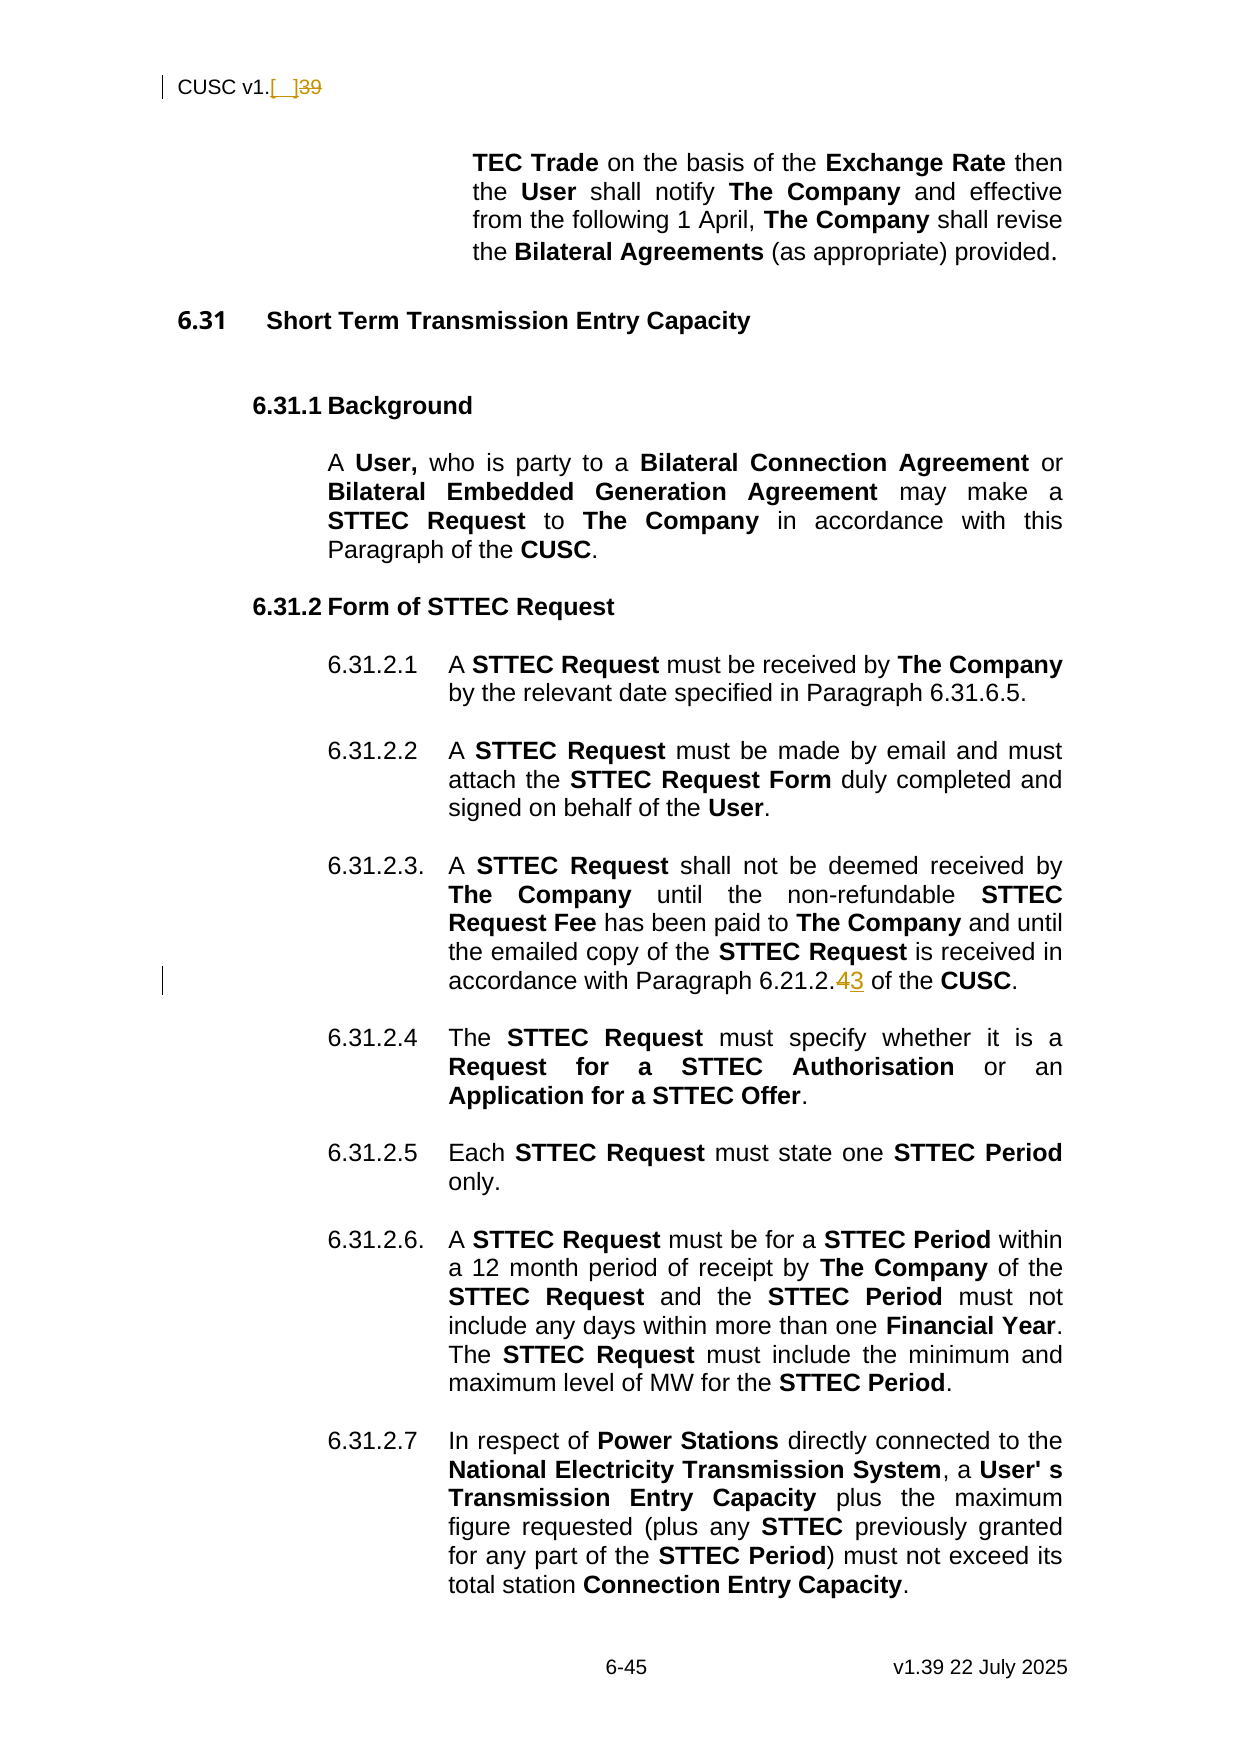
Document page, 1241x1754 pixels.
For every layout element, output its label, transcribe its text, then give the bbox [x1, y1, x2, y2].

text 6.31.2.4 The STTEC Request must specify whether it is a Request for a STTEC Authorisation or an Application for a STTEC Offer. [327, 1023, 1063, 1109]
text 6.31.2.1 A STTEC Request must be received by The Company by the relevant date specified in Paragraph 6.31.6.5. [327, 649, 1063, 707]
text 6.31.1 Background [252, 391, 1063, 419]
text 6.31.2.3. A STTEC Request shall not be deemed received by The Company until the non-refundable STTEC Request Fee has been paid to The Company and until the emailed copy of the STTEC Request is received in accordance with Paragraph 6.21.2. of the CUSC. [327, 851, 1063, 994]
text 6.31.2.6. A STTEC Request must be for a STTEC Period within a 12 month period of receipt by The Company of the STTEC Request and the STTEC Period must not include any days within more than one Financial Year. The STTEC Request must include the minimum and maximum level of MW for the STTEC Period. [327, 1224, 1063, 1397]
text A User, who is party to a Bilateral Connection Agreement or Bilateral Embedded Generation Agreement may make a STTEC Request to The Company in accordance with this Paragraph of the CUSC. [327, 448, 1063, 563]
text 6.31.2.7 In respect of Power Stations directly connected to the National Electricity Transmission System, a User' s Transmission Entry Capacity plus the maximum figure requested (plus any STTEC previously granted for any part of the STTEC Period) must not exceed its total station Connection Entry Capacity. [327, 1426, 1063, 1598]
text 6.31.2.2 A STTEC Request must be made by email and must attach the STTEC Request Form duly completed and signed on behalf of the User. [327, 736, 1063, 822]
text 6.31.2.5 Each STTEC Request must state one STTEC Period only. [327, 1138, 1063, 1196]
subtitle Short Term Transmission Entry Capacity [177, 303, 1063, 337]
text 6.31.2 Form of STTEC Request [252, 592, 1063, 621]
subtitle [354, 148, 1063, 268]
